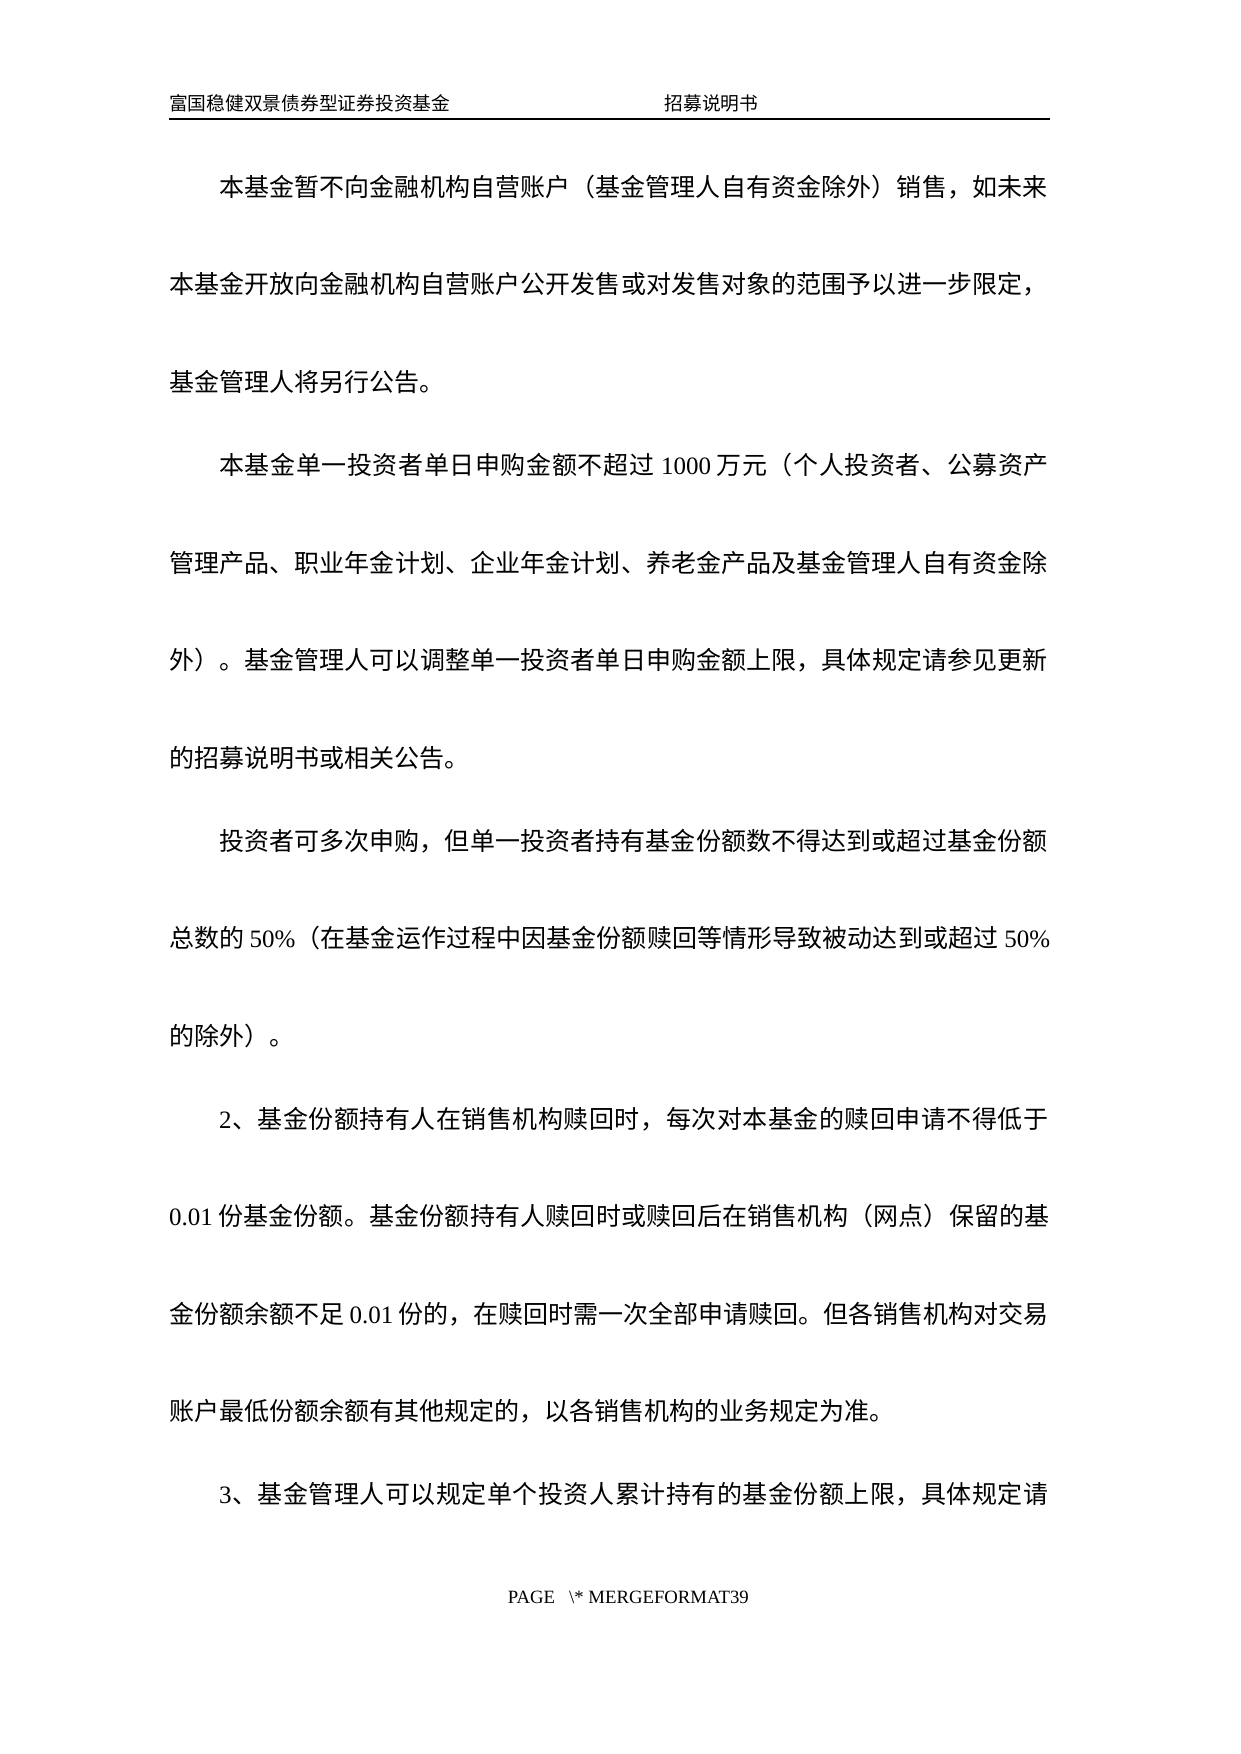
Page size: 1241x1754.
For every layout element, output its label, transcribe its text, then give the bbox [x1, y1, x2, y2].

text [169, 1461, 1050, 1526]
text 投资者可多次申购，但单一投资者持有基金份额数不得达到或超过基金份额总数的50%（在基金运作过程中因基金份额赎回等情形导致被动达到或超过50%的除外）。 [169, 807, 1050, 1067]
text 2、基金份额持有人在销售机构赎回时，每次对本基金的赎回申请不得低于0.01份基金份额。基金份额持有人赎回时或赎回后在销售机构（网点）保留的基金份额余额不足0.01份的，在赎回时需一次全部申请赎回。但各销售机构对交易账户最低份额余额有其他规定的，以各销售机构的业务规定为准。 [169, 1085, 1050, 1442]
text 本基金暂不向金融机构自营账户（基金管理人自有资金除外）销售，如未来本基金开放向金融机构自营账户公开发售或对发售对象的范围予以进一步限定，基金管理人将另行公告。 [169, 153, 1050, 413]
text 本基金单一投资者单日申购金额不超过1000万元（个人投资者、公募资产管理产品、职业年金计划、企业年金计划、养老金产品及基金管理人自有资金除外）。基金管理人可以调整单一投资者单日申购金额上限，具体规定请参见更新的招募说明书或相关公告。 [169, 431, 1050, 789]
